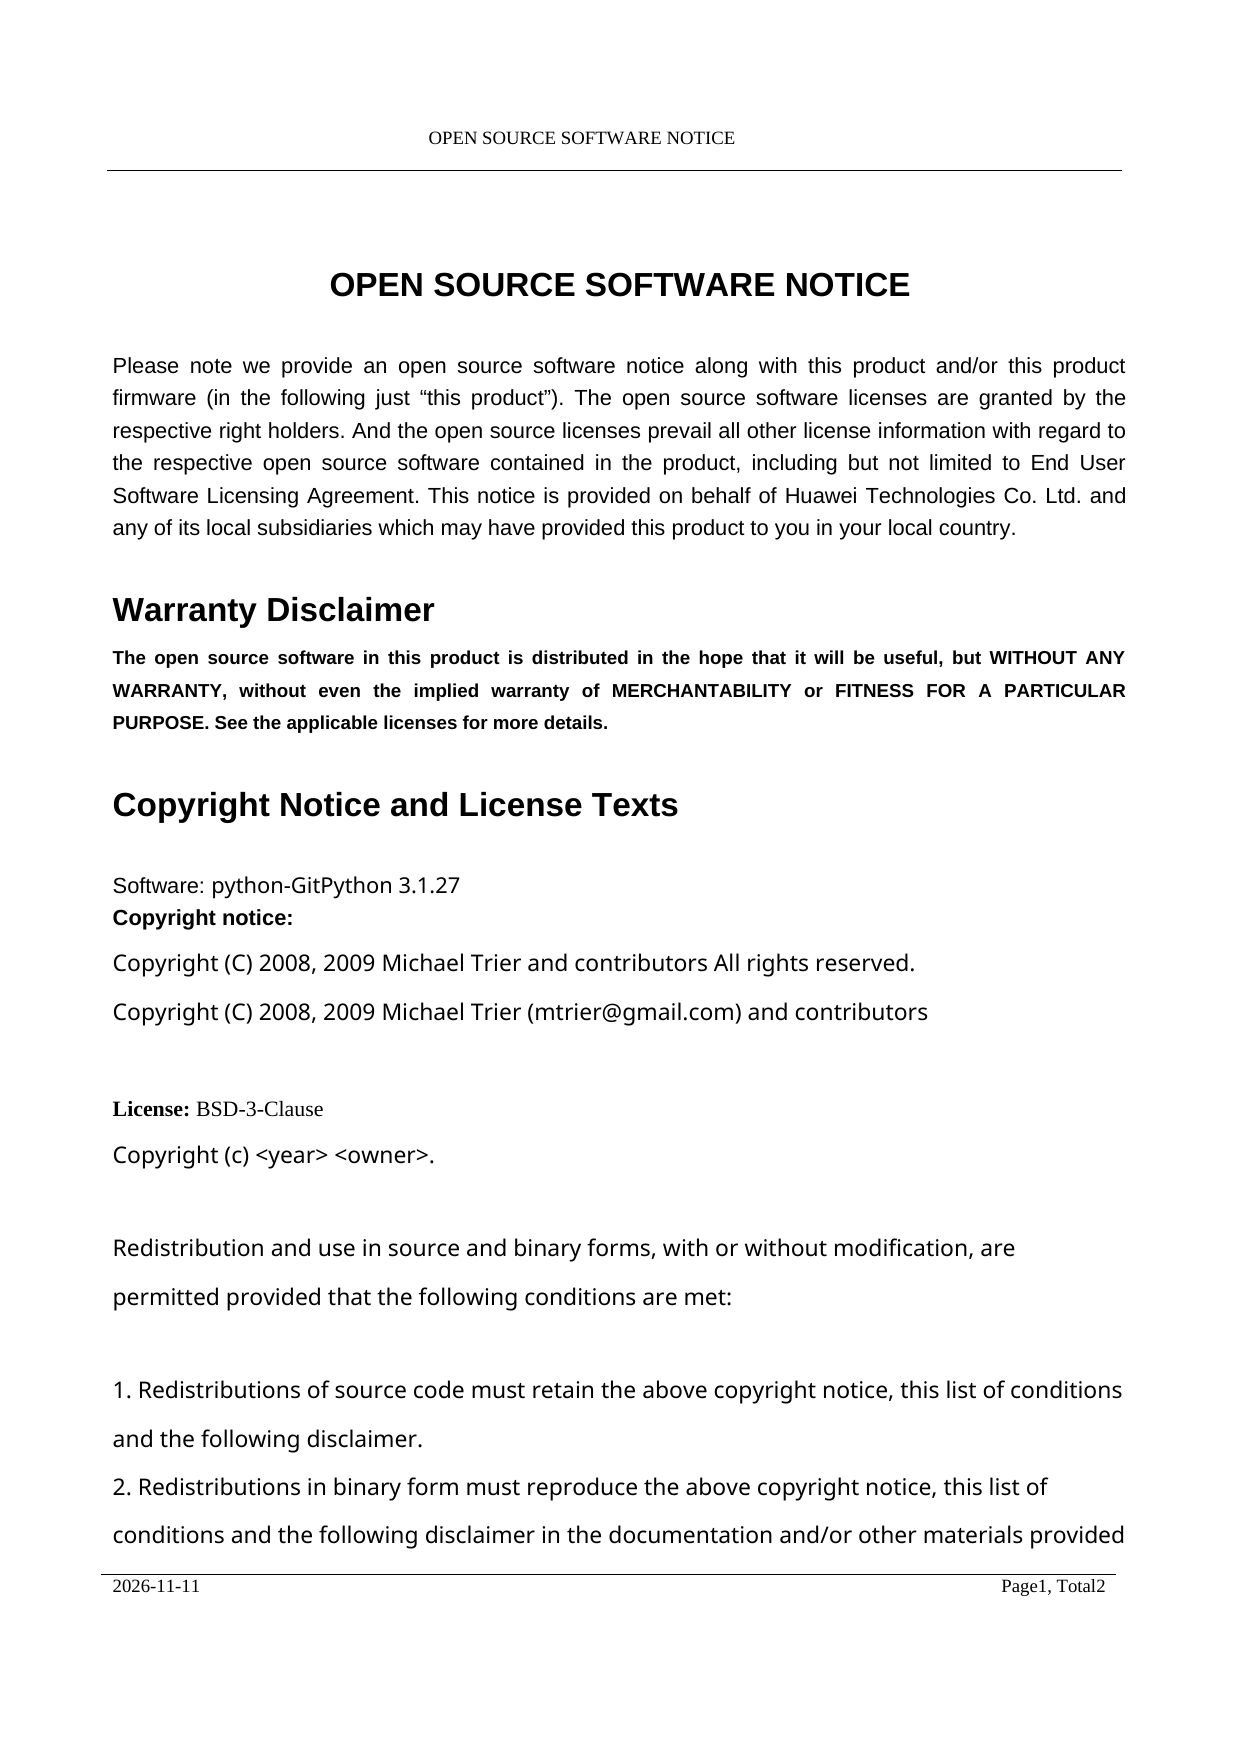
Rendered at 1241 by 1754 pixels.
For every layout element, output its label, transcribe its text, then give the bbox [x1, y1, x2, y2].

text Software: python-GitPython 3.1.27 [112, 869, 1128, 901]
text Warranty Disclaimer [112, 576, 1128, 641]
text 1. Redistributions of source code must retain the above copyright notice, this list of conditions and the following disclaimer. [112, 1373, 1128, 1454]
text Redistribution and use in source and binary forms, with or without modification, are permitted provided that the following conditions are met: [112, 1231, 1128, 1312]
text Please note we provide an open source software notice along with this product and/or this product firmware (in the following just “this product”). The open source software licenses are granted by the respective right holders. And the open source licenses prevail all other license information with regard to the respective open source software contained in the product, including but not limited to End User Software Licensing Agreement. This notice is provided on behalf of Huawei Technologies Co. Ltd. and any of its local subsidiaries which may have provided this product to you in your local country. [112, 349, 1128, 544]
text License: BSD-3-Clause [112, 1093, 1128, 1125]
text Copyright (C) 2008, 2009 Michael Trier and contributors All rights reserved. Copyright (C) 2008, 2009 Michael Trier (mtrier@gmail.com) and contributors [112, 947, 1128, 1077]
text The open source software in this product is distributed in the hope that it will be useful, but WITHOUT ANY WARRANTY, without even the implied warranty of MERCHANTABILITY or FITNESS FOR A PARTICULAR PURPOSE. See the applicable licenses for more details. [112, 641, 1128, 739]
text Copyright notice: [112, 901, 1128, 934]
text Copyright Notice and License Texts [112, 771, 1128, 836]
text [112, 1470, 1128, 1551]
text OPEN SOURCE SOFTWARE NOTICE [112, 251, 1128, 316]
text Copyright (c) <year> <owner>. [112, 1138, 1128, 1170]
